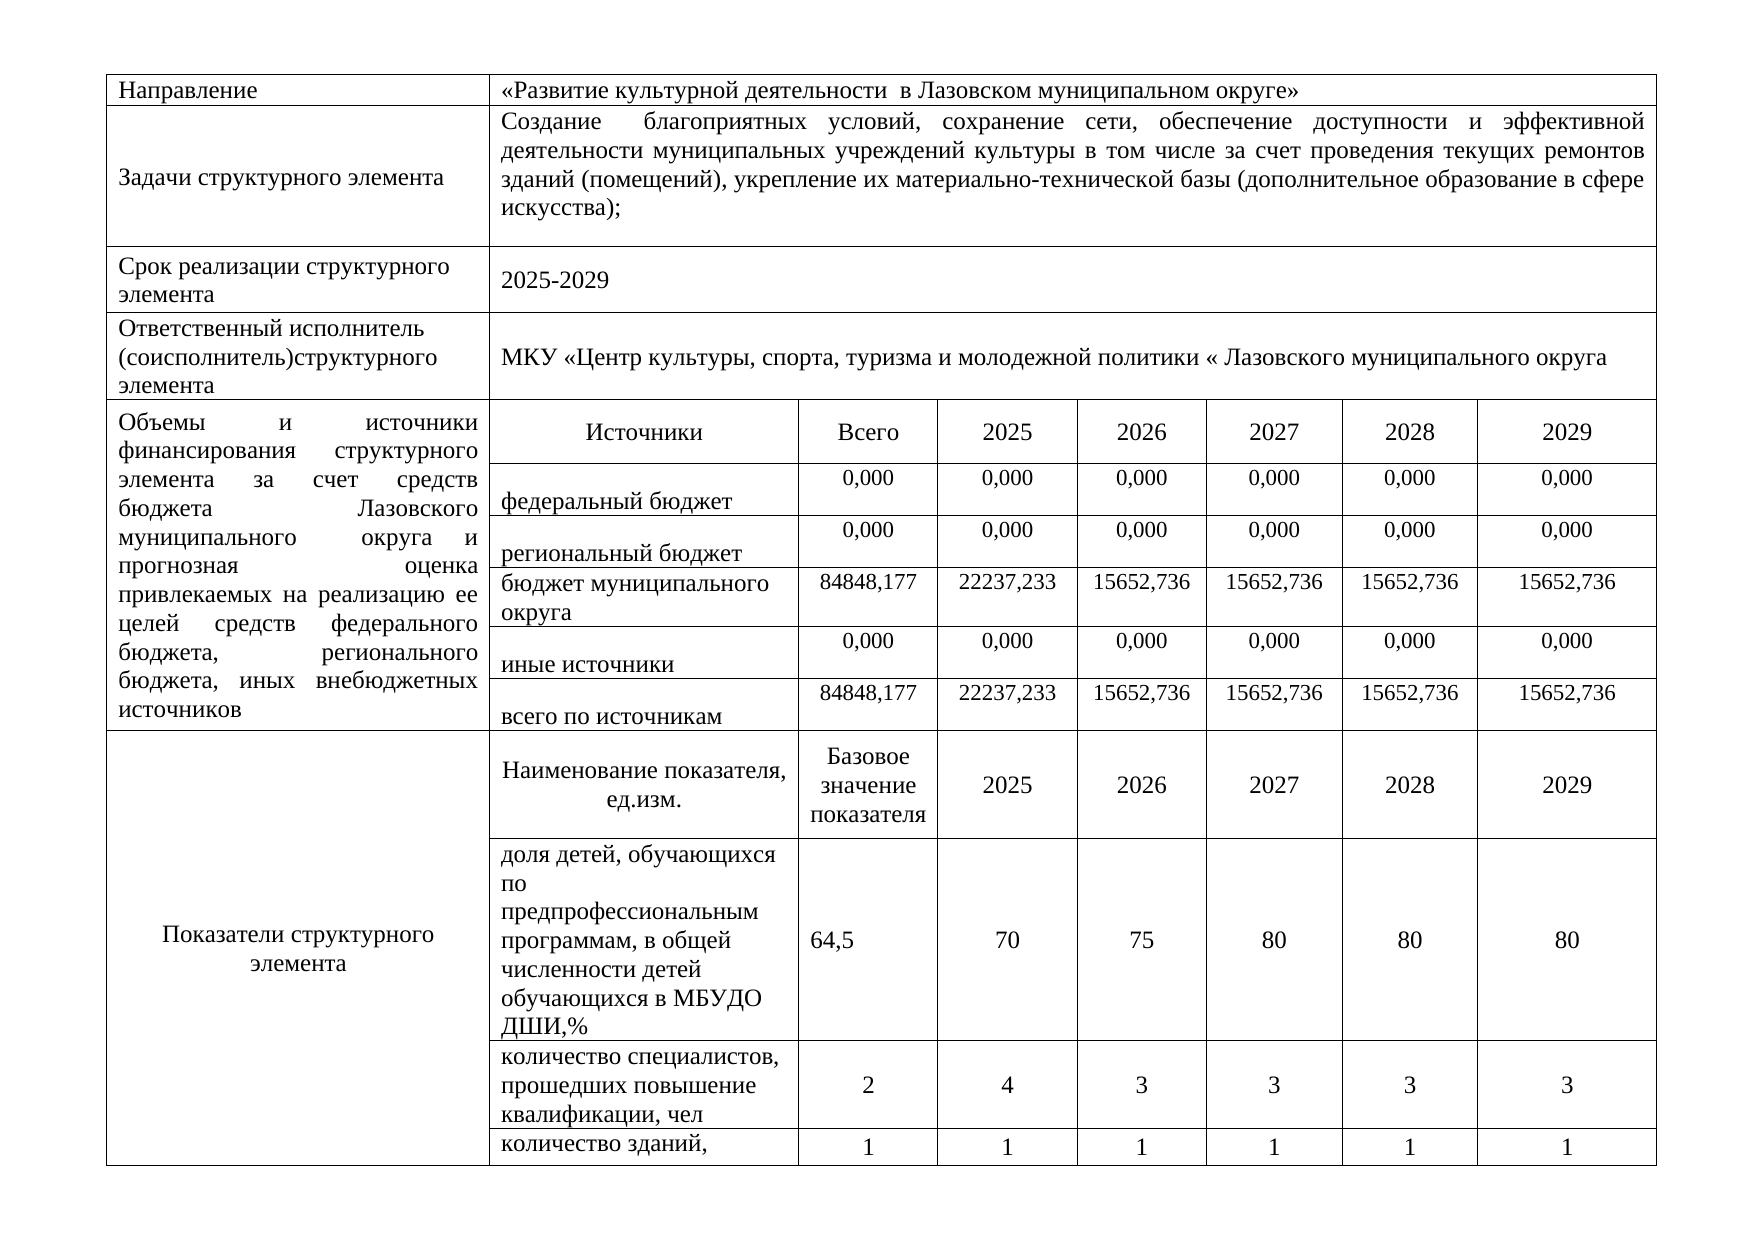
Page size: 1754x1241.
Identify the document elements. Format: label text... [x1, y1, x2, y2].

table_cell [490, 1129, 798, 1165]
table_cell 15652,736 [1343, 568, 1477, 626]
table_cell 80 [1478, 839, 1656, 1040]
table_cell 1 [799, 1129, 937, 1165]
table_cell 3 [1478, 1041, 1656, 1127]
table_cell 0,000 [1207, 464, 1342, 515]
table_cell 2026 [1078, 400, 1206, 463]
table_cell 22237,233 [938, 679, 1077, 730]
table_cell 15652,736 [1478, 568, 1656, 626]
table_cell Показатели структурного элемента [107, 731, 489, 1165]
table_cell количество специалистов, прошедших повышение квалификации, чел [490, 1041, 798, 1127]
table_header «Развитие культурной деятельности в Лазовском муниципальном округе» [490, 75, 1656, 105]
table_cell Срок реализации структурного элемента [107, 247, 489, 312]
table_cell 0,000 [1343, 464, 1477, 515]
table_cell 0,000 [1478, 464, 1656, 515]
table_cell 0,000 [1078, 464, 1206, 515]
table_cell 1 [938, 1129, 1077, 1165]
table_cell 0,000 [938, 627, 1077, 678]
table_cell 2027 [1207, 731, 1342, 838]
table_cell 0,000 [1478, 516, 1656, 567]
table_cell 70 [938, 839, 1077, 1040]
table_header Направление [107, 75, 489, 105]
table_cell 0,000 [1078, 516, 1206, 567]
table_cell Наименование показателя, ед.изм. [490, 731, 798, 838]
table_cell 1 [1078, 1129, 1206, 1165]
table_cell 3 [1078, 1041, 1206, 1127]
table_cell 2028 [1343, 731, 1477, 838]
table_cell 80 [1207, 839, 1342, 1040]
table_cell 80 [1343, 839, 1477, 1040]
table_cell федеральный бюджет [490, 464, 798, 515]
table_cell 1 [1207, 1129, 1342, 1165]
table_cell 2027 [1207, 400, 1342, 463]
table_cell региональный бюджет [490, 516, 798, 567]
table_cell 0,000 [1343, 516, 1477, 567]
table_cell 2025-2029 [490, 247, 1656, 312]
table_cell 0,000 [799, 516, 937, 567]
table_cell 2028 [1343, 400, 1477, 463]
table_cell Всего [799, 400, 937, 463]
table_cell 15652,736 [1207, 568, 1342, 626]
table_cell 0,000 [938, 464, 1077, 515]
table_cell 15652,736 [1078, 568, 1206, 626]
table_cell 64,5 [799, 839, 937, 1040]
table_cell 75 [1078, 839, 1206, 1040]
table_cell 0,000 [1478, 627, 1656, 678]
table_cell Объемы и источники финансирования структурного элемента за счет средств бюджета Лазовского муниципального округа и прогнозная оценка привлекаемых на реализацию ее целей средств федерального бюджета, регионального бюджета, иных внебюджетных источников [107, 400, 489, 730]
table_cell 4 [938, 1041, 1077, 1127]
table_cell 0,000 [1207, 627, 1342, 678]
table_cell доля детей, обучающихся по предпрофессиональным программам, в общей численности детей обучающихся в МБУДО ДШИ,% [490, 839, 798, 1040]
table_cell 2025 [938, 731, 1077, 838]
table_cell Базовое значение показателя [799, 731, 937, 838]
table_cell 2029 [1478, 400, 1656, 463]
table_cell 15652,736 [1078, 679, 1206, 730]
table_cell 0,000 [799, 627, 937, 678]
table_cell Ответственный исполнитель (соисполнитель)структурного элемента [107, 313, 489, 399]
table_cell 0,000 [1207, 516, 1342, 567]
table_cell всего по источникам [490, 679, 798, 730]
table_cell 84848,177 [799, 679, 937, 730]
table_cell 3 [1343, 1041, 1477, 1127]
table_cell 1 [1478, 1129, 1656, 1165]
table_cell 84848,177 [799, 568, 937, 626]
table_cell 2029 [1478, 731, 1656, 838]
table_cell 0,000 [1078, 627, 1206, 678]
table_cell 0,000 [938, 516, 1077, 567]
table_cell иные источники [490, 627, 798, 678]
table_cell 15652,736 [1343, 679, 1477, 730]
table_cell 0,000 [799, 464, 937, 515]
table_cell 2025 [938, 400, 1077, 463]
table_cell 3 [1207, 1041, 1342, 1127]
table_cell Создание благоприятных условий, сохранение сети, обеспечение доступности и эффективной деятельности муниципальных учреждений культуры в том числе за счет проведения текущих ремонтов зданий (помещений), укрепление их материально-технической базы (дополнительное образование в сфере искусства); [490, 106, 1656, 246]
table_cell Источники [490, 400, 798, 463]
table_cell 15652,736 [1478, 679, 1656, 730]
table_cell 22237,233 [938, 568, 1077, 626]
table_cell 1 [1343, 1129, 1477, 1165]
table_cell 2026 [1078, 731, 1206, 838]
table_cell 2 [799, 1041, 937, 1127]
table_cell бюджет муниципального округа [490, 568, 798, 626]
table_cell 15652,736 [1207, 679, 1342, 730]
table_cell Задачи структурного элемента [107, 106, 489, 246]
table_cell МКУ «Центр культуры, спорта, туризма и молодежной политики « Лазовского муниципального округа [490, 313, 1656, 399]
table_cell 0,000 [1343, 627, 1477, 678]
